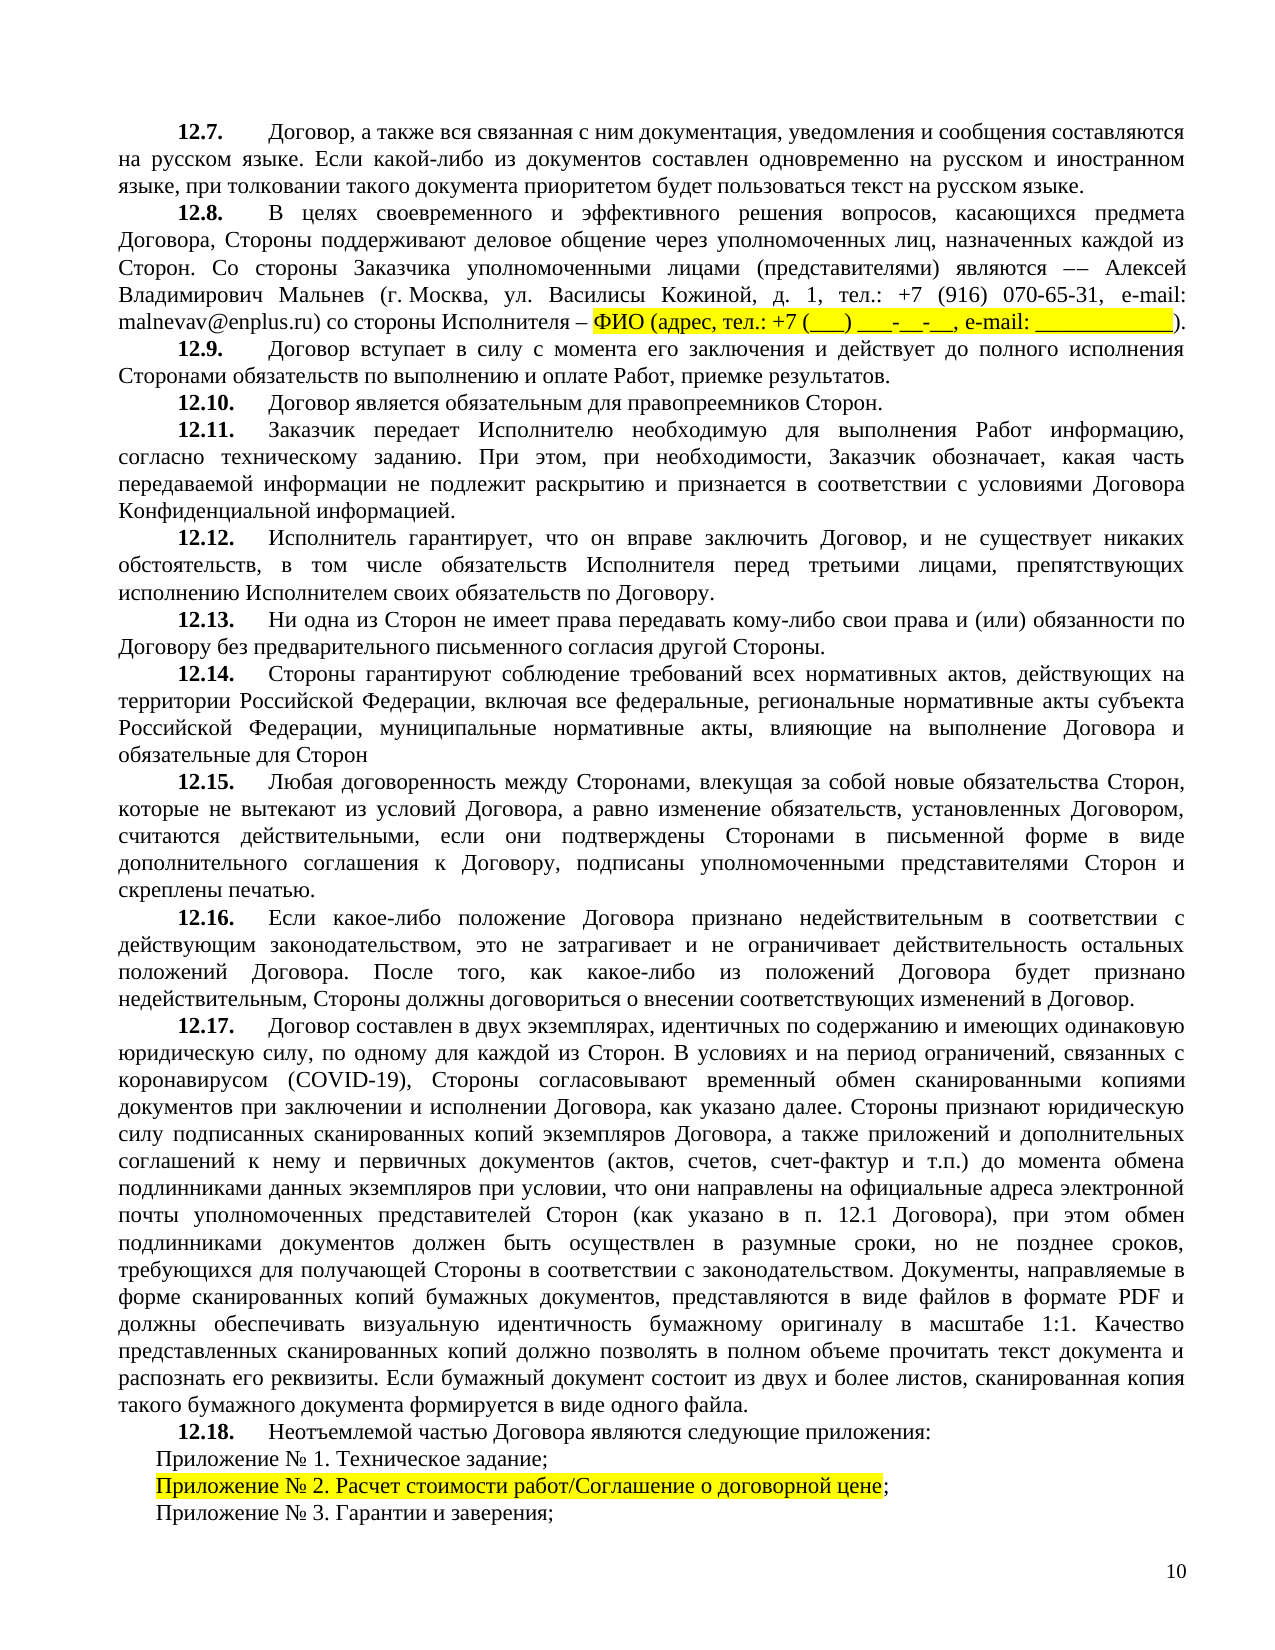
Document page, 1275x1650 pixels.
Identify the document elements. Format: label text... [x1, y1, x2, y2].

list Стороны гарантируют соблюдение требований всех нормативных актов, действующих на территории Российской Федерации, включая все федеральные, региональные нормативные акты субъекта Российской Федерации, муниципальные нормативные акты, влияющие на выполнение Договора и обязательные для Сторон [118, 660, 1186, 767]
list Исполнитель гарантирует, что он вправе заключить Договор, и не существует никаких обстоятельств, в том числе обязательств Исполнителя перед третьими лицами, препятствующих исполнению Исполнителем своих обязательств по Договору. [118, 524, 1186, 605]
list Договор вступает в силу с момента его заключения и действует до полного исполнения Сторонами обязательств по выполнению и оплате Работ, приемке результатов. [118, 335, 1186, 388]
list В целях своевременного и эффективного решения вопросов, касающихся предмета Договора, Стороны поддерживают деловое общение через уполномоченных лиц, назначенных каждой из Сторон. Со стороны Заказчика уполномоченными лицами (представителями) являются –– Алексей Владимирович Мальнев (г. Москва, ул. Василисы Кожиной, д. 1, тел.: +7 (916) 070-65-31, e-mail: malnevav@enplus.ru) со стороны Исполнителя – ФИО (адрес, тел.: +7 (___) ___-__-__, e-mail: ____________). [118, 199, 1186, 334]
list Ни одна из Сторон не имеет права передавать кому-либо свои права и (или) обязанности по Договору без предварительного письменного согласия другой Стороны. [118, 606, 1186, 659]
list Приложение № 1. Техническое задание; [156, 1445, 1186, 1472]
list Любая договоренность между Сторонами, влекущая за собой новые обязательства Сторон, которые не вытекают из условий Договора, а равно изменение обязательств, установленных Договором, считаются действительными, если они подтверждены Сторонами в письменной форме в виде дополнительного соглашения к Договору, подписаны уполномоченными представителями Сторон и скреплены печатью. [118, 768, 1186, 903]
list Приложение № 2. Расчет стоимости работ/Соглашение о договорной цене; [156, 1472, 1186, 1499]
list Договор, а также вся связанная с ним документация, уведомления и сообщения составляются на русском языке. Если какой-либо из документов составлен одновременно на русском и иностранном языке, при толковании такого документа приоритетом будет пользоваться текст на русском языке. [118, 118, 1186, 199]
list Если какое-либо положение Договора признано недействительным в соответствии с действующим законодательством, это не затрагивает и не ограничивает действительность остальных положений Договора. После того, как какое-либо из положений Договора будет признано недействительным, Стороны должны договориться о внесении соответствующих изменений в Договор. [118, 904, 1186, 1011]
list Договор является обязательным для правопреемников Сторон. [118, 389, 1186, 415]
list Договор составлен в двух экземплярах, идентичных по содержанию и имеющих одинаковую юридическую силу, по одному для каждой из Сторон. В условиях и на период ограничений, связанных с коронавирусом (COVID-19), Стороны согласовывают временный обмен сканированными копиями документов при заключении и исполнении Договора, как указано далее. Стороны признают юридическую силу подписанных сканированных копий экземпляров Договора, а также приложений и дополнительных соглашений к нему и первичных документов (актов, счетов, счет-фактур и т.п.) до момента обмена подлинниками данных экземпляров при условии, что они направлены на официальные адреса электронной почты уполномоченных представителей Сторон (как указано в п. 12.1 Договора), при этом обмен подлинниками документов должен быть осуществлен в разумные сроки, но не позднее сроков, требующихся для получающей Стороны в соответствии с законодательством. Документы, направляемые в форме сканированных копий бумажных документов, представляются в виде файлов в формате PDF и должны обеспечивать визуальную идентичность бумажному оригиналу в масштабе 1:1. Качество представленных сканированных копий должно позволять в полном объеме прочитать текст документа и распознать его реквизиты. Если бумажный документ состоит из двух и более листов, сканированная копия такого бумажного документа формируется в виде одного файла. [118, 1012, 1186, 1417]
list Неотъемлемой частью Договора являются следующие приложения: [118, 1418, 1186, 1444]
list Заказчик передает Исполнителю необходимую для выполнения Работ информацию, согласно техническому заданию. При этом, при необходимости, Заказчик обозначает, какая часть передаваемой информации не подлежит раскрытию и признается в соответствии с условиями Договора Конфиденциальной информацией. [118, 416, 1186, 524]
list Приложение № 3. Гарантии и заверения; [156, 1499, 1186, 1526]
